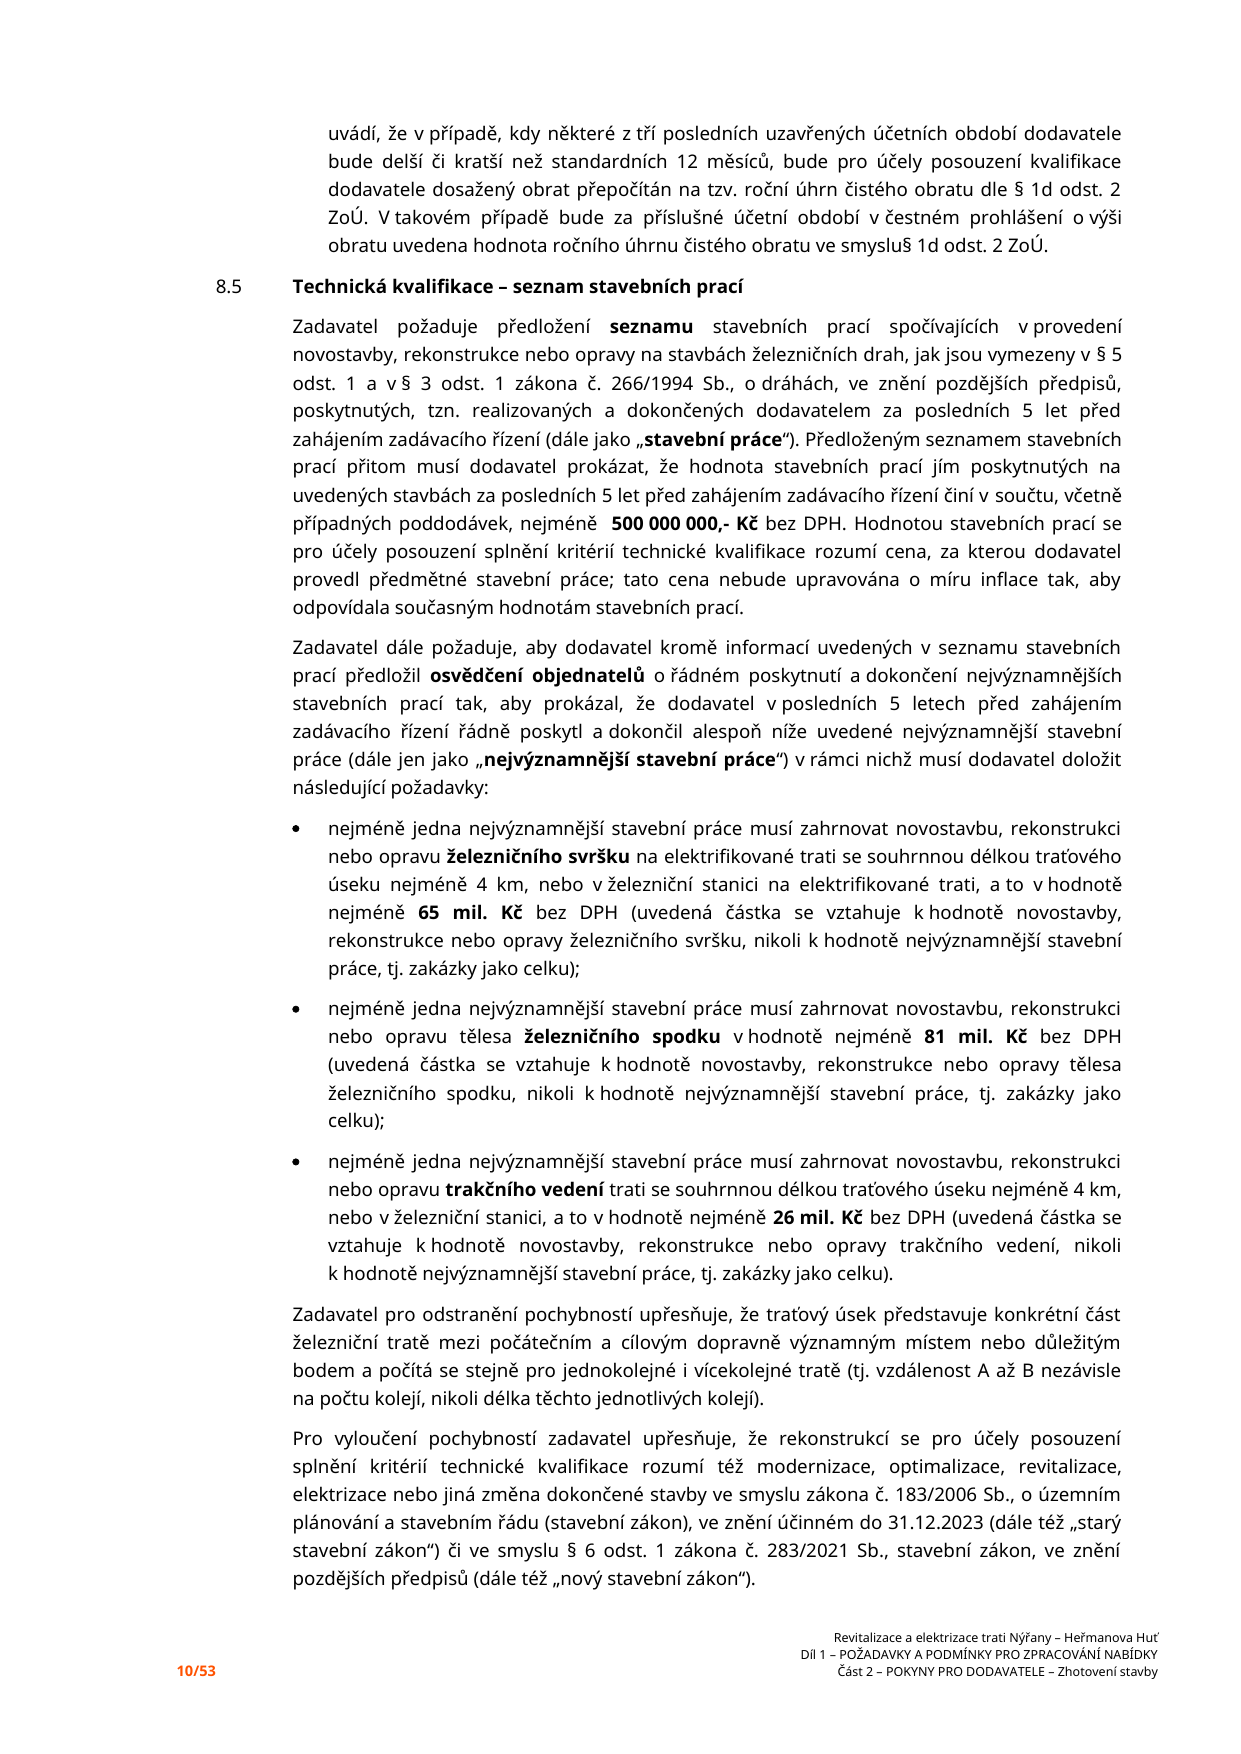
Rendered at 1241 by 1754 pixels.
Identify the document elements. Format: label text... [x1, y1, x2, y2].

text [292, 121, 1122, 258]
text nejméně jedna nejvýznamnější stavební práce musí zahrnovat novostavbu, rekonstrukci nebo opravu trakčního vedení trati se souhrnnou délkou traťového úseku nejméně 4 km, nebo v železniční stanici, a to v hodnotě nejméně 26 mil. Kč bez DPH (uvedená částka se vztahuje k hodnotě novostavby, rekonstrukce nebo opravy trakčního vedení, nikoli k hodnotě nejvýznamnější stavební práce, tj. zakázky jako celku). [292, 1148, 1122, 1286]
text nejméně jedna nejvýznamnější stavební práce musí zahrnovat novostavbu, rekonstrukci nebo opravu železničního svršku na elektrifikované trati se souhrnnou délkou traťového úseku nejméně 4 km, nebo v železniční stanici na elektrifikované trati, a to v hodnotě nejméně 65 mil. Kč bez DPH (uvedená částka se vztahuje k hodnotě novostavby, rekonstrukce nebo opravy železničního svršku, nikoli k hodnotě nejvýznamnější stavební práce, tj. zakázky jako celku); [292, 815, 1122, 981]
text Zadavatel požaduje předložení seznamu stavebních prací spočívajících v provedení novostavby, rekonstrukce nebo opravy na stavbách železničních drah, jak jsou vymezeny v § 5 odst. 1 a v § 3 odst. 1 zákona č. 266/1994 Sb., o dráhách, ve znění pozdějších předpisů, poskytnutých, tzn. realizovaných a dokončených dodavatelem za posledních 5 let před zahájením zadávacího řízení (dále jako „stavební práce“). Předloženým seznamem stavebních prací přitom musí dodavatel prokázat, že hodnota stavebních prací jím poskytnutých na uvedených stavbách za posledních 5 let před zahájením zadávacího řízení činí v součtu, včetně případných poddodávek, nejméně 500 000 000,- Kč bez DPH. Hodnotou stavebních prací se pro účely posouzení splnění kritérií technické kvalifikace rozumí cena, za kterou dodavatel provedl předmětné stavební práce; tato cena nebude upravována o míru inflace tak, aby odpovídala současným hodnotám stavebních prací. [292, 314, 1122, 619]
text Zadavatel dále požaduje, aby dodavatel kromě informací uvedených v seznamu stavebních prací předložil osvědčení objednatelů o řádném poskytnutí a dokončení nejvýznamnějších stavebních prací tak, aby prokázal, že dodavatel v posledních 5 letech před zahájením zadávacího řízení řádně poskytl a dokončil alespoň níže uvedené nejvýznamnější stavební práce (dále jen jako „nejvýznamnější stavební práce“) v rámci nichž musí dodavatel doložit následující požadavky: [292, 634, 1122, 800]
text Zadavatel pro odstranění pochybností upřesňuje, že traťový úsek představuje konkrétní část železniční tratě mezi počátečním a cílovým dopravně významným místem nebo důležitým bodem a počítá se stejně pro jednokolejné i vícekolejné tratě (tj. vzdálenost A až B nezávisle na počtu kolejí, nikoli délka těchto jednotlivých kolejí). [292, 1301, 1122, 1411]
text Pro vyloučení pochybností zadavatel upřesňuje, že rekonstrukcí se pro účely posouzení splnění kritérií technické kvalifikace rozumí též modernizace, optimalizace, revitalizace, elektrizace nebo jiná změna dokončené stavby ve smyslu zákona č. 183/2006 Sb., o územním plánování a stavebním řádu (stavební zákon), ve znění účinném do 31.12.2023 (dále též „starý stavební zákon“) či ve smyslu § 6 odst. 1 zákona č. 283/2021 Sb., stavební zákon, ve znění pozdějších předpisů (dále též „nový stavební zákon“). [292, 1426, 1122, 1591]
text Technická kvalifikace – seznam stavebních prací [216, 273, 1122, 299]
text nejméně jedna nejvýznamnější stavební práce musí zahrnovat novostavbu, rekonstrukci nebo opravu tělesa železničního spodku v hodnotě nejméně 81 mil. Kč bez DPH (uvedená částka se vztahuje k hodnotě novostavby, rekonstrukce nebo opravy tělesa železničního spodku, nikoli k hodnotě nejvýznamnější stavební práce, tj. zakázky jako celku); [292, 996, 1122, 1133]
